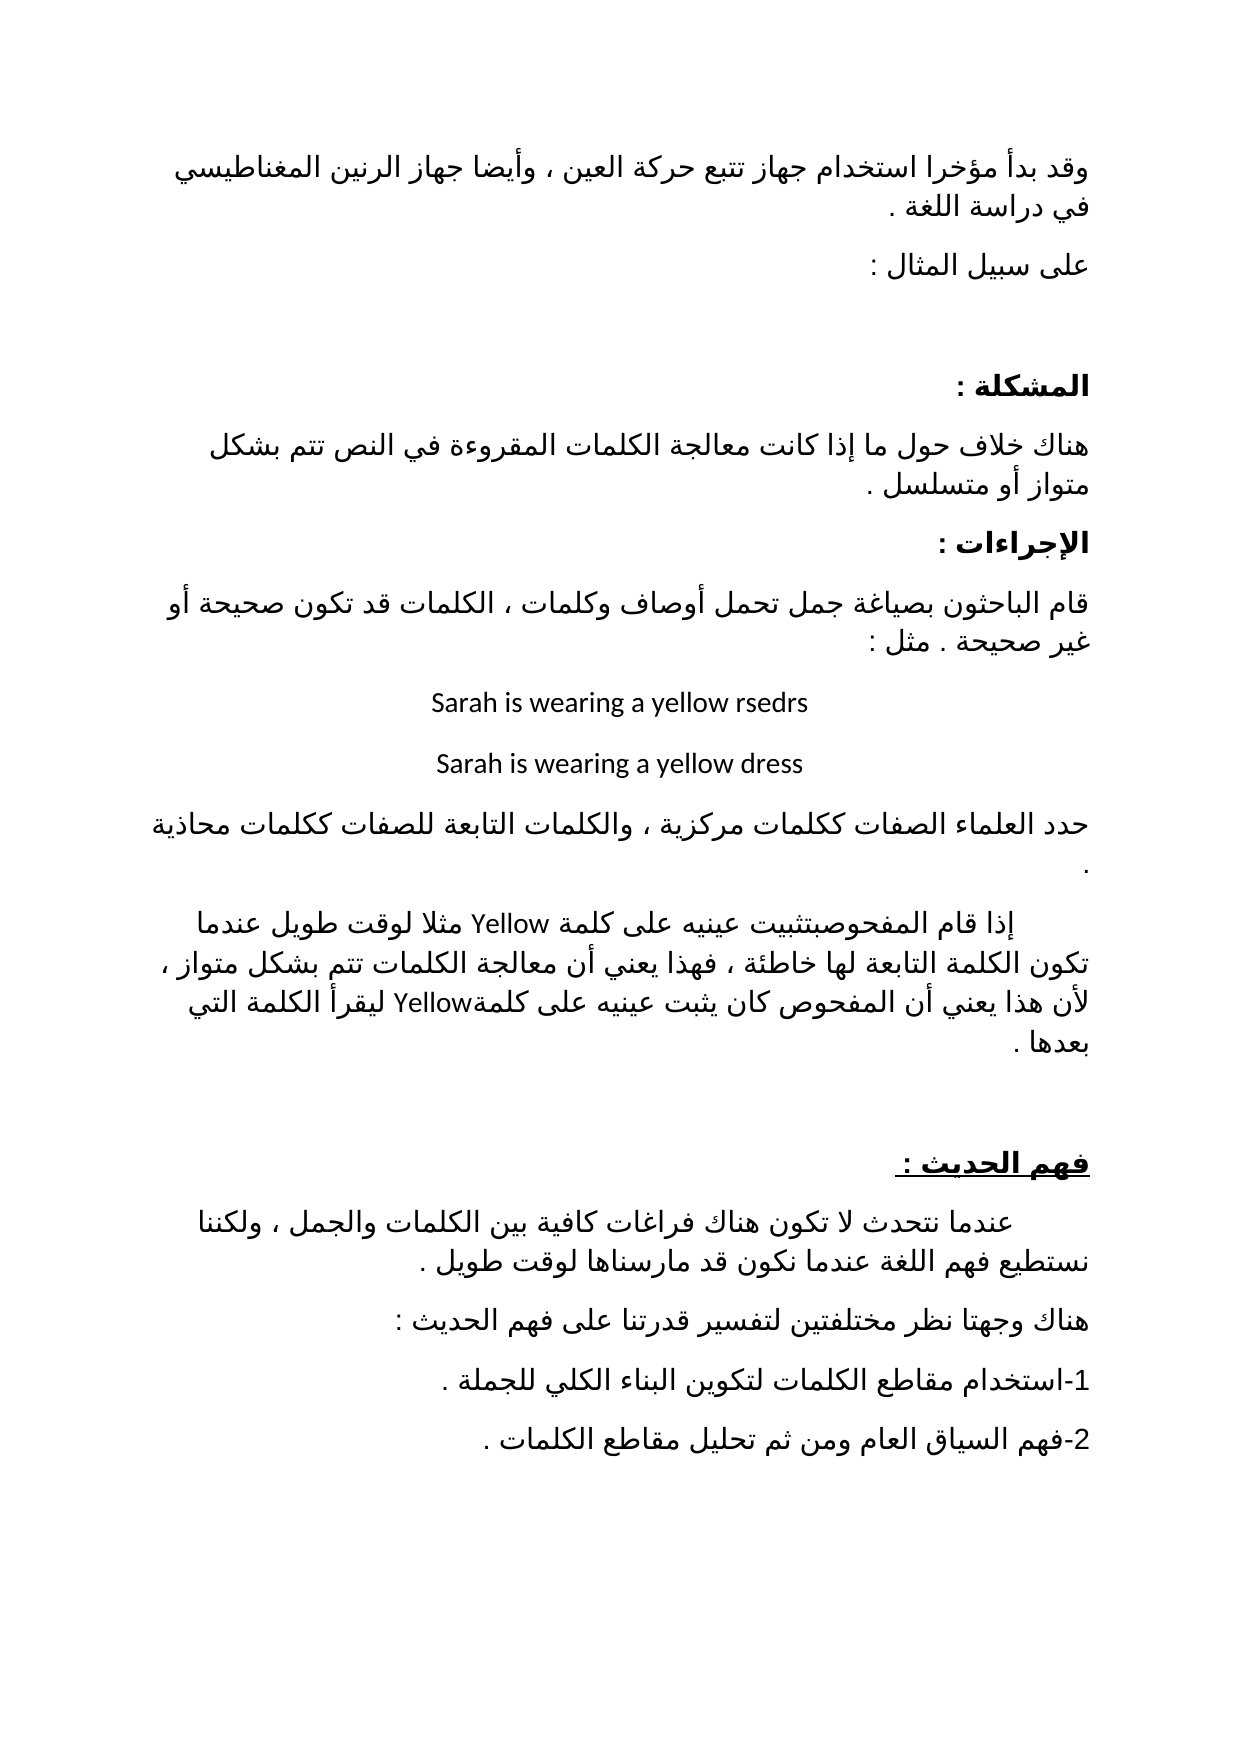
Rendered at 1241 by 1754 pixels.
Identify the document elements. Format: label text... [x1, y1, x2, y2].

text هناك خلاف حول ما إذا كانت معالجة الكلمات المقروءة في النص تتم بشكل متواز أو متسلسل . [150, 428, 1090, 501]
text 2-فهم السياق العام ومن ثم تحليل مقاطع الكلمات . [150, 1422, 1090, 1456]
text إذا قام المفحوصبتثبيت عينيه على كلمة Yellow مثلا لوقت طويل عندما تكون الكلمة التابعة لها خاطئة ، فهذا يعني أن معالجة الكلمات تتم بشكل متواز ، لأن هذا يعني أن المفحوص كان يثبت عينيه على كلمةYellow ليقرأ الكلمة التي بعدها . [150, 905, 1090, 1058]
text حدد العلماء الصفات ككلمات مركزية ، والكلمات التابعة للصفات ككلمات محاذية . [150, 807, 1090, 879]
text الإجراءات : [150, 526, 1090, 560]
text فهم الحديث : [150, 1146, 1090, 1179]
text قام الباحثون بصياغة جمل تحمل أوصاف وكلمات ، الكلمات قد تكون صحيحة أو غير صحيحة . مثل : [150, 586, 1090, 658]
text عندما نتحدث لا تكون هناك فراغات كافية بين الكلمات والجمل ، ولكننا نستطيع فهم اللغة عندما نكون قد مارسناها لوقت طويل . [150, 1205, 1090, 1277]
text Sarah is wearing a yellow rsedrs [150, 684, 1090, 719]
text المشكلة : [150, 369, 1090, 403]
text 1-استخدام مقاطع الكلمات لتكوين البناء الكلي للجملة . [150, 1363, 1090, 1396]
text Sarah is wearing a yellow dress [150, 745, 1090, 781]
text هناك وجهتا نظر مختلفتين لتفسير قدرتنا على فهم الحديث : [150, 1303, 1090, 1337]
text وقد بدأ مؤخرا استخدام جهاز تتبع حركة العين ، وأيضا جهاز الرنين المغناطيسي في دراسة اللغة . [150, 150, 1090, 222]
text على سبيل المثال : [150, 248, 1090, 281]
